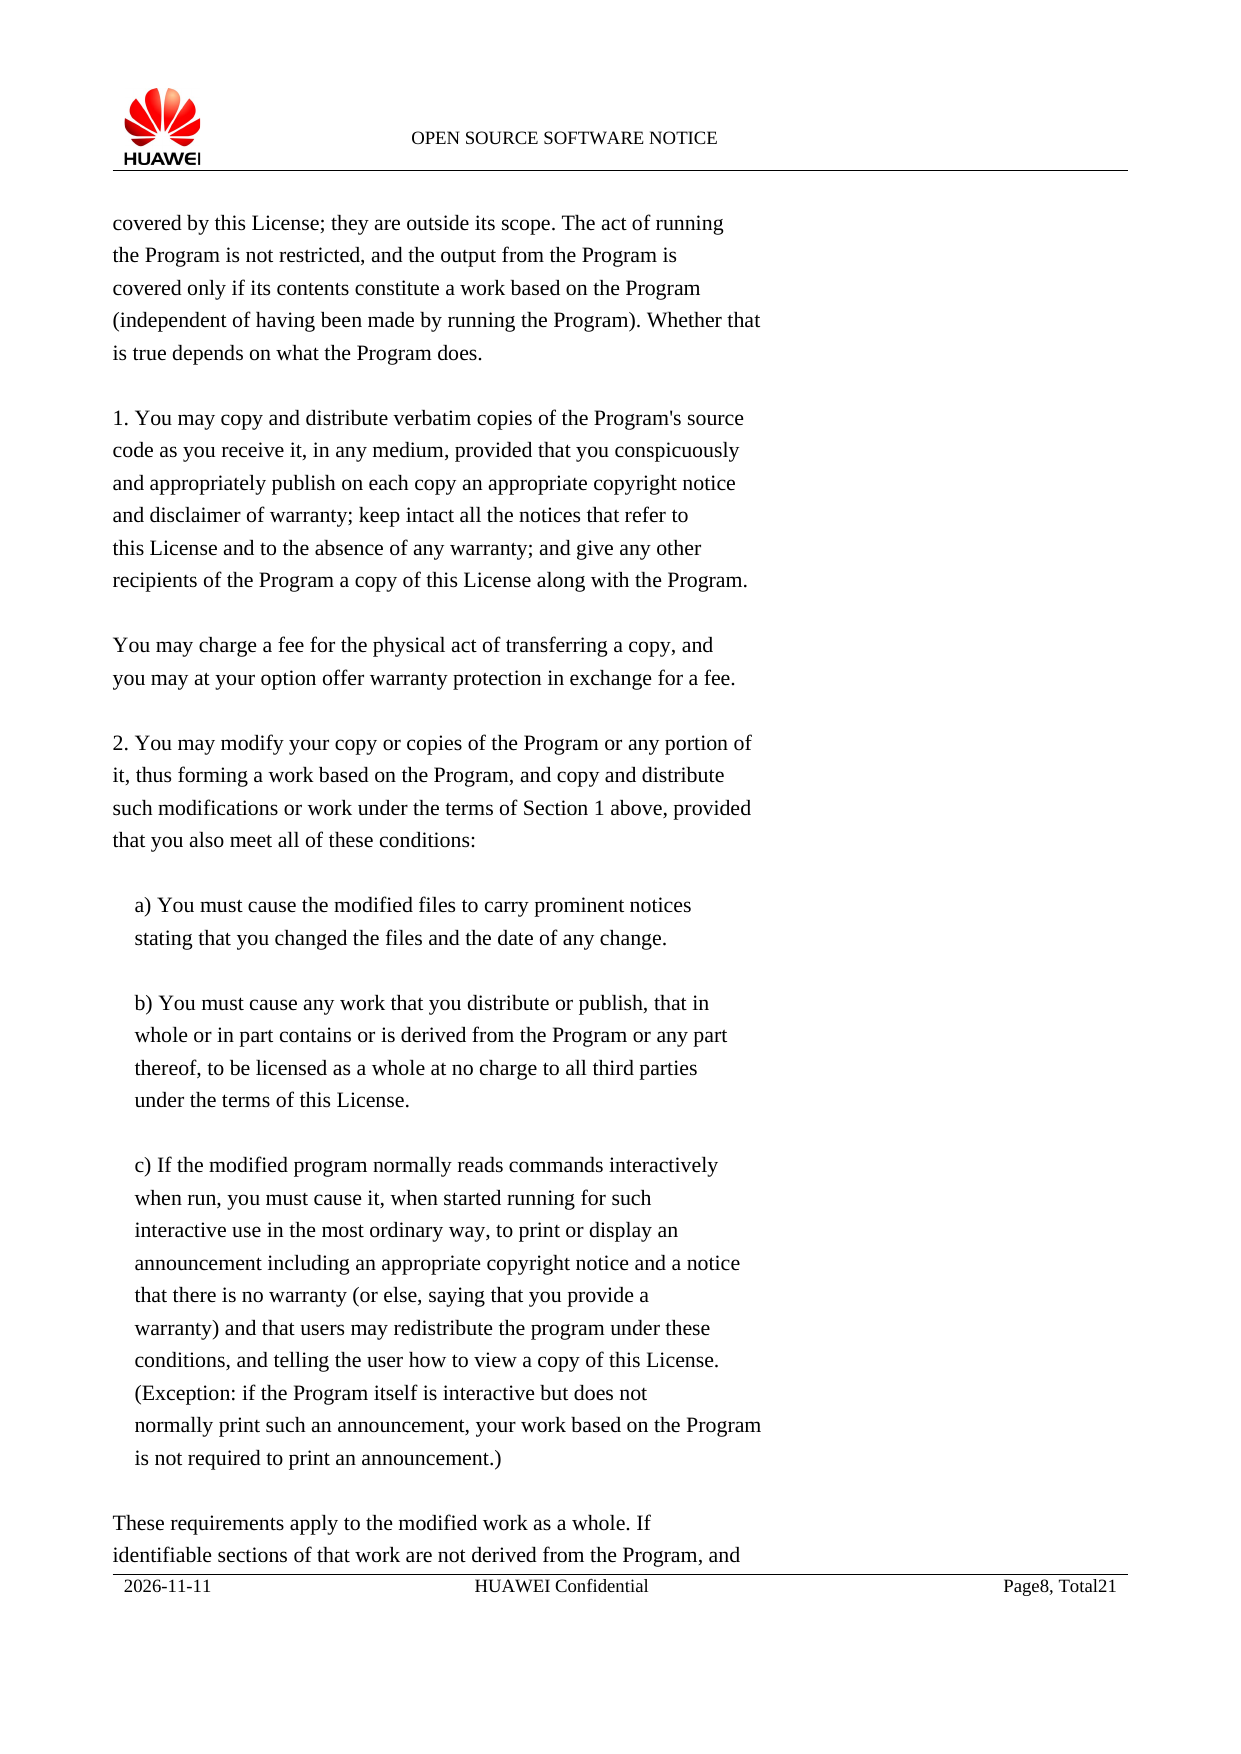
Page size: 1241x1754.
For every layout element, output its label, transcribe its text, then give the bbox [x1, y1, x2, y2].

picture [124, 88, 201, 165]
